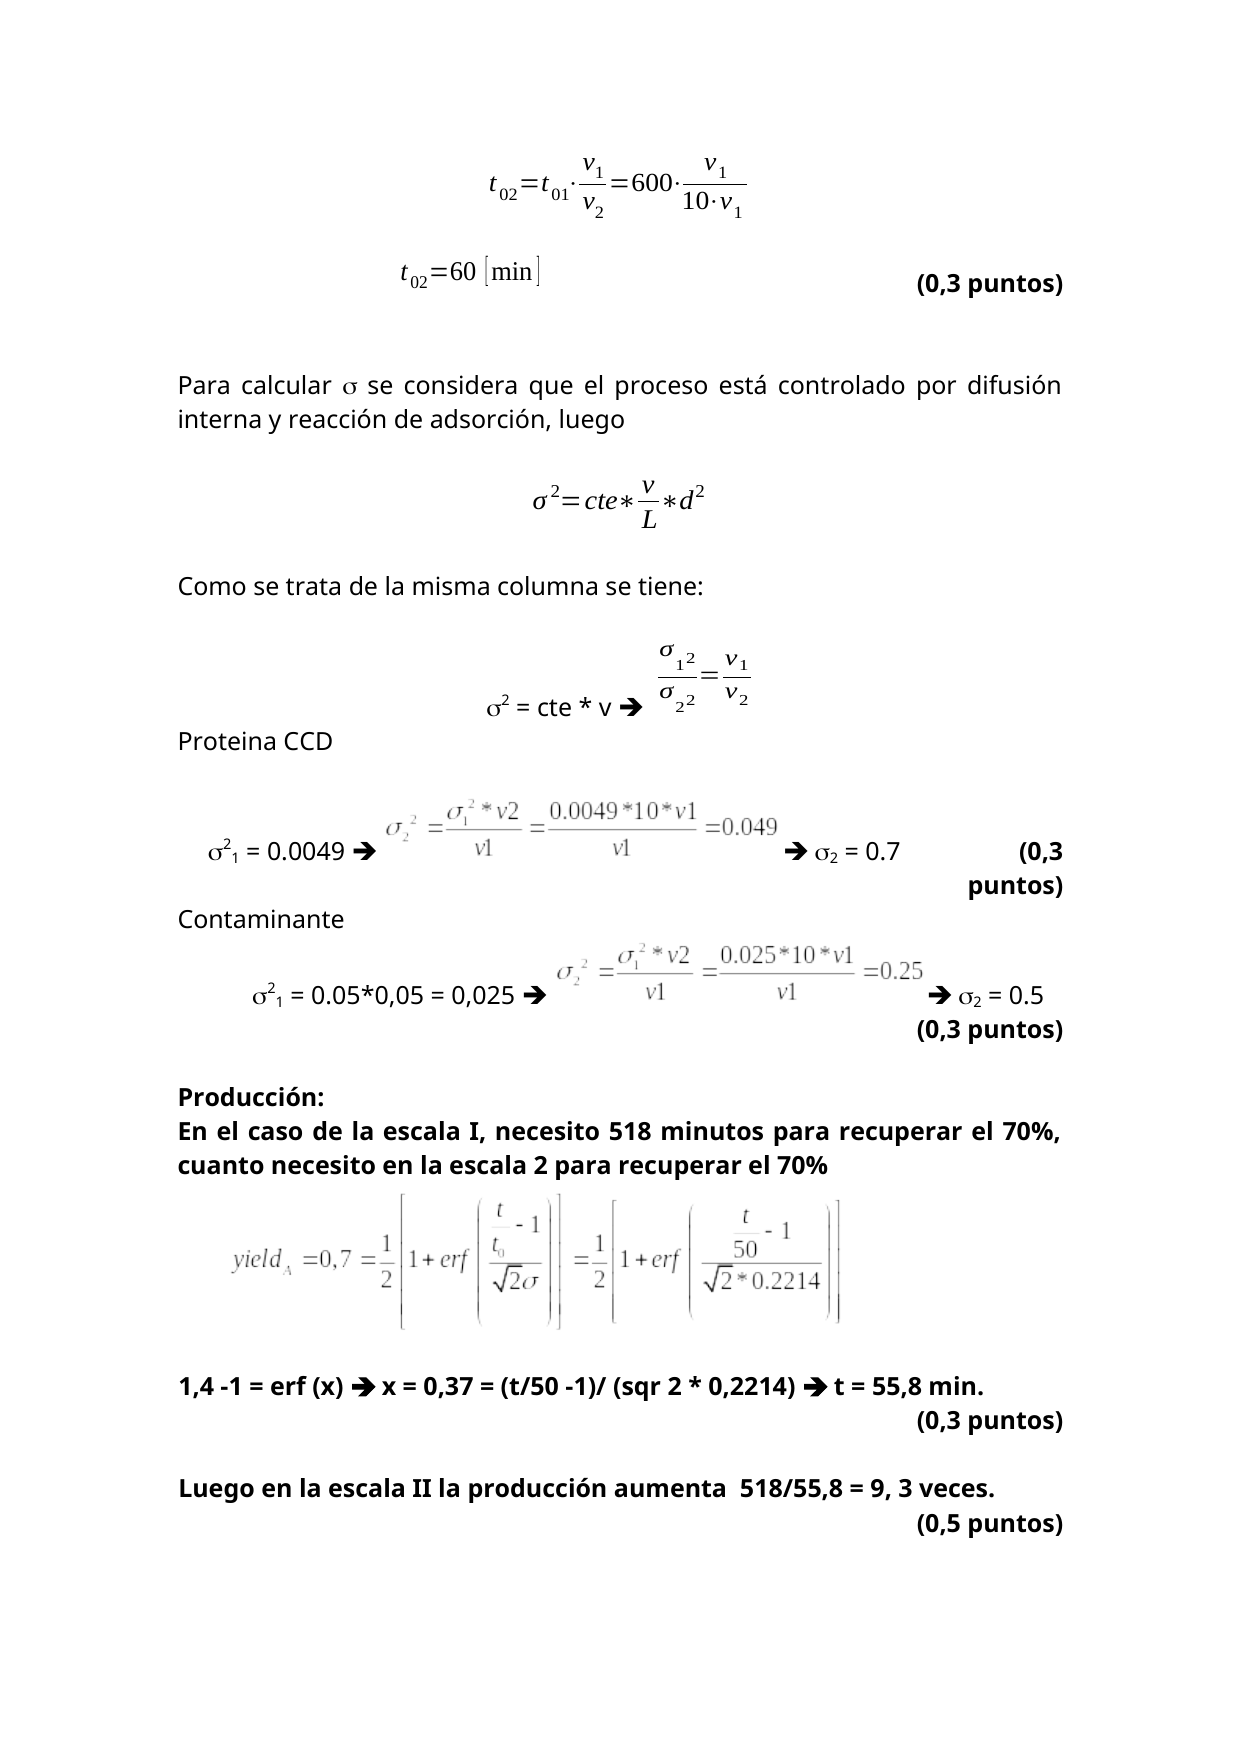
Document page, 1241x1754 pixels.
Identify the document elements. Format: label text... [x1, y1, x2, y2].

text Luego en la escala II la producción aumenta 518/55,8 = 9, 3 veces. (0,5 puntos) [177, 1471, 1063, 1539]
text 21 = 0.05*0,05 = 0,025 2 = 0.5 (0,3 puntos) [177, 936, 1063, 1046]
text Contaminante [177, 902, 1063, 936]
text Proteina CCD [177, 723, 1063, 757]
text (0,3 puntos) [177, 255, 1063, 300]
text Producción: [177, 1080, 1063, 1114]
text Como se trata de la misma columna se tiene: [177, 568, 1063, 602]
text 21 = 0.0049 2 = 0.7 (0,3 puntos) [177, 792, 1063, 902]
text Para calcular se considera que el proceso está controlado por difusión interna y reacción de adsorción, luego [177, 368, 1063, 436]
text En el caso de la escala I, necesito 518 minutos para recuperar el 70%, cuanto necesito en la escala 2 para recuperar el 70% [177, 1114, 1063, 1182]
text 2 = cte * v [177, 636, 1063, 723]
text 1,4 -1 = erf (x) x = 0,37 = (t/50 -1)/ (sqr 2 * 0,2214) t = 55,8 min. (0,3 puntos) [177, 1369, 1063, 1437]
